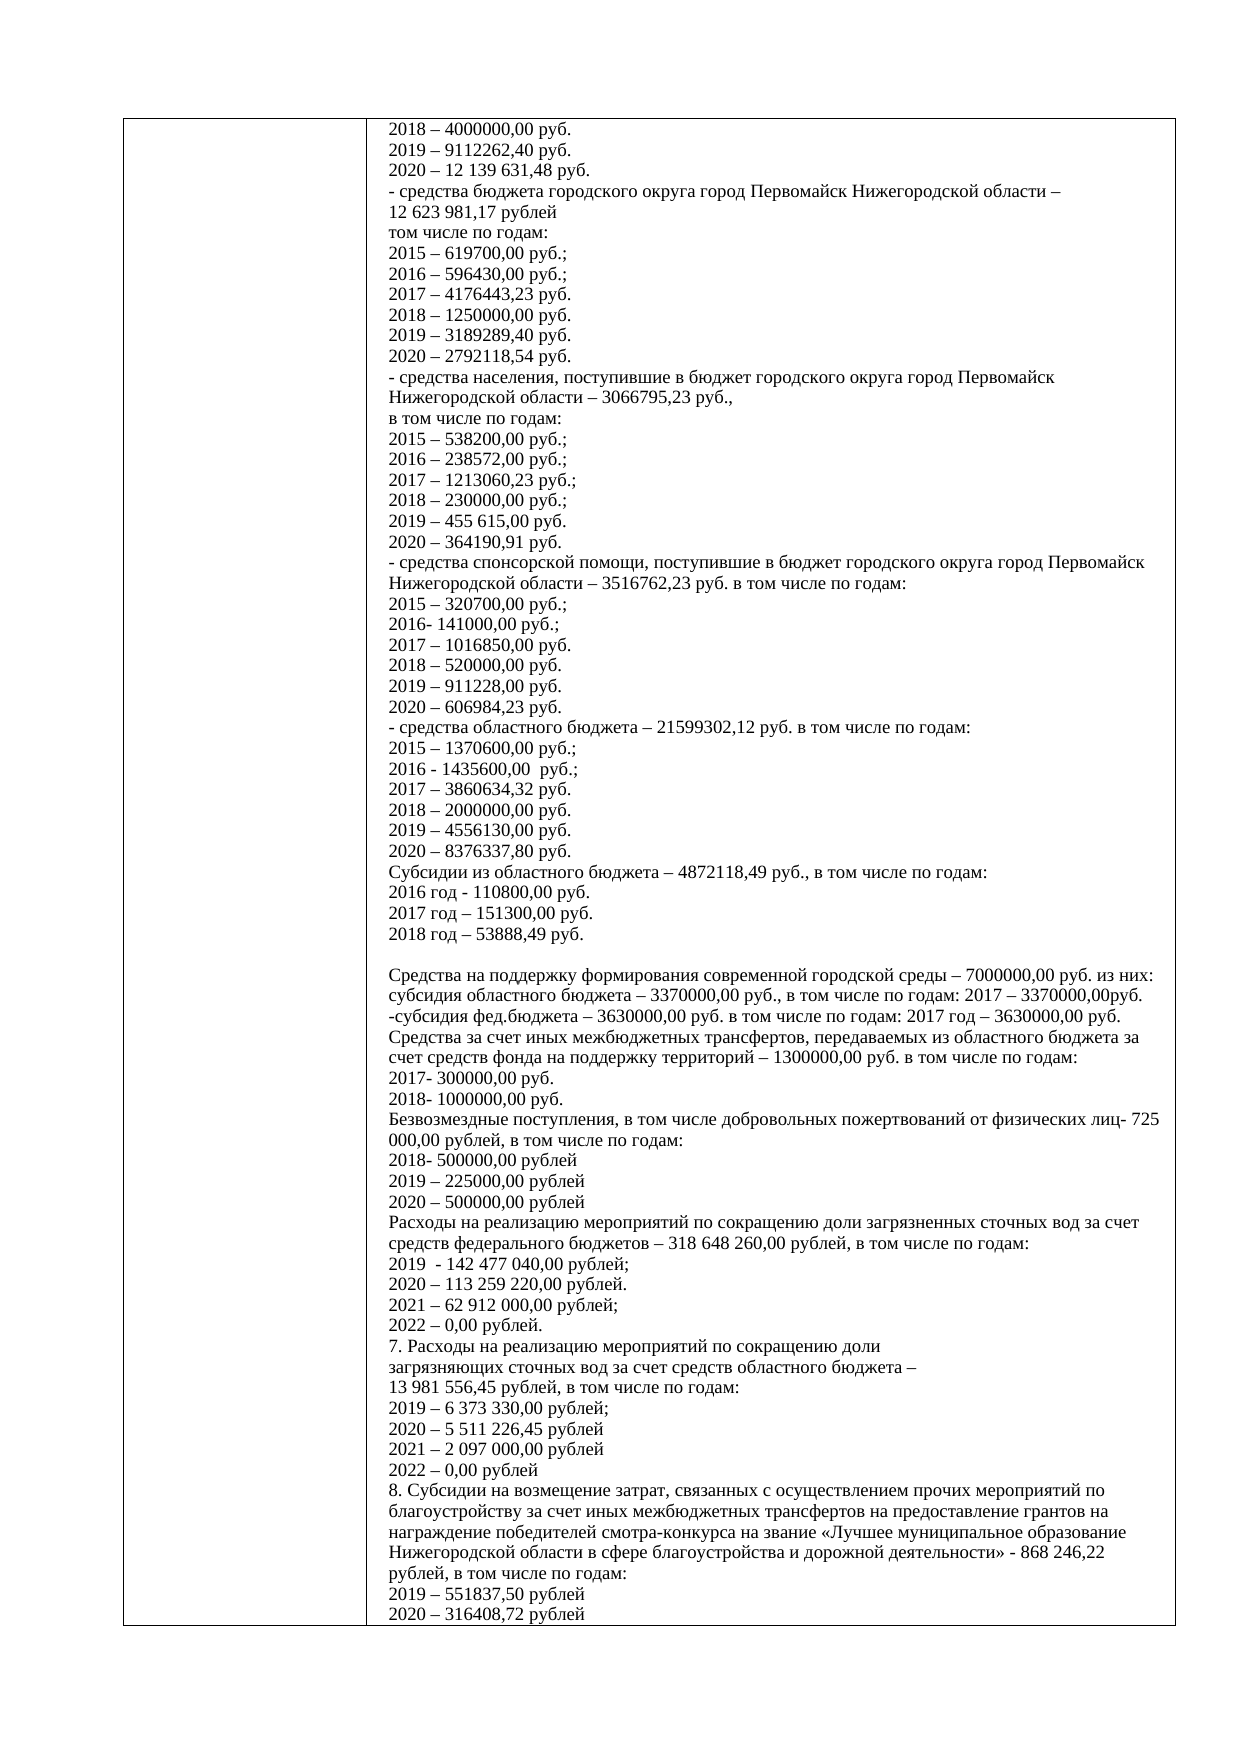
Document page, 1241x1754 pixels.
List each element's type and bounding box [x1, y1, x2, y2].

table_cell [367, 119, 1175, 1625]
